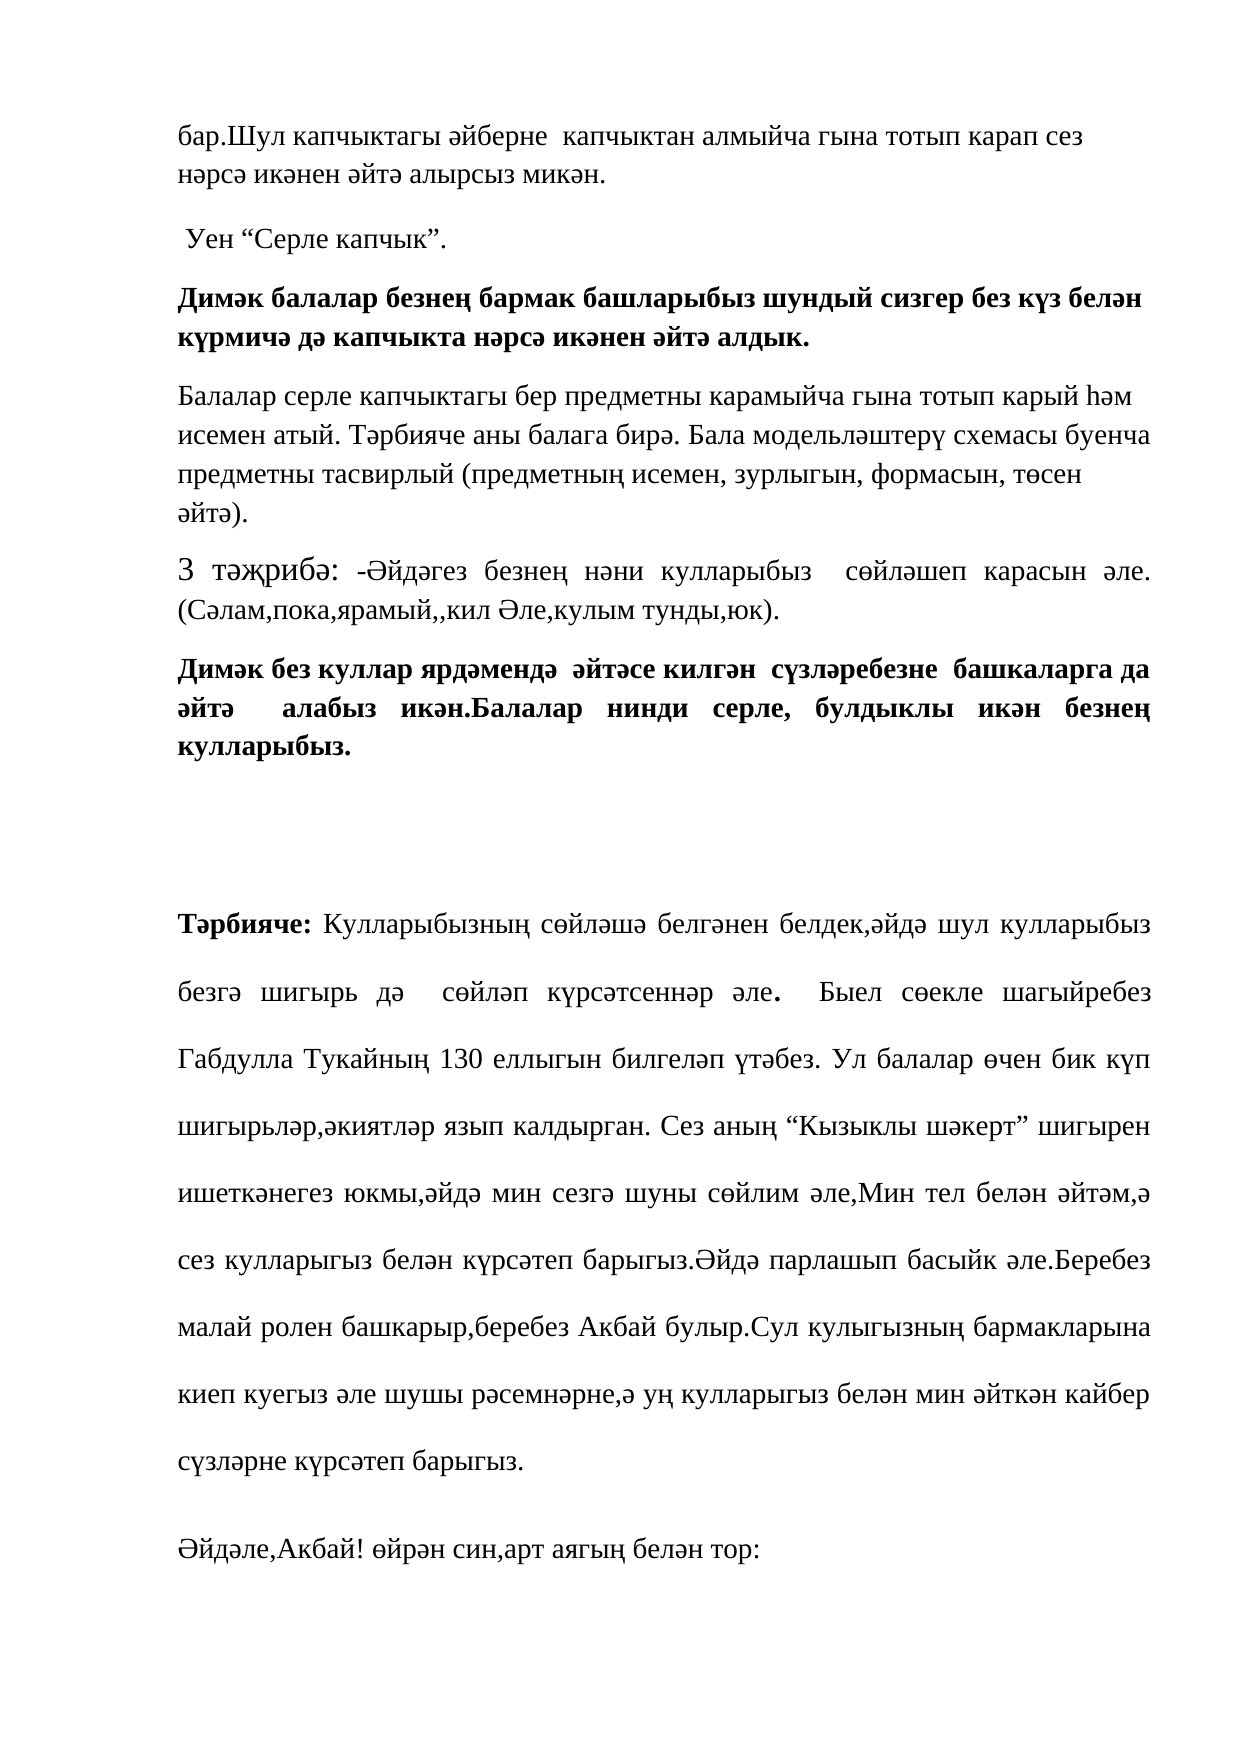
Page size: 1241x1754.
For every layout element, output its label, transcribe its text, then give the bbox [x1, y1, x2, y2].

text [177, 118, 1152, 190]
text Уен “Серле капчык”. [177, 216, 1152, 255]
text Димәк балалар безнең бармак башларыбыз шундый сизгер без күз белән күрмичә дә капчыкта нәрсә икәнен әйтә алдык. [177, 275, 1152, 353]
text Тәрбияче: Кулларыбызның сөйләшә белгәнен белдек,әйдә шул кулларыбыз безгә шигырь дә сөйләп күрсәтсеннәр әле. Быел сөекле шагыйребез Габдулла Тукайның 130 еллыгын билгеләп үтәбез. Ул балалар өчен бик күп шигырьләр,әкиятләр язып калдырган. Сез аның “Кызыклы шәкерт” шигырен ишеткәнегез юкмы,әйдә мин сезгә шуны сөйлим әле,Мин тел белән әйтәм,ә сез кулларыгыз белән күрсәтеп барыгыз.Әйдә парлашып басыйк әле.Беребез малай ролен башкарыр,беребез Акбай булыр.Сул кулыгызның бармакларына киеп куегыз әле шушы рәсемнәрне,ә уң кулларыгыз белән мин әйткән кайбер сүзләрне күрсәтеп барыгыз. [177, 907, 1152, 1477]
text Димәк без куллар ярдәмендә әйтәсе килгән сүзләребезне башкаларга да әйтә алабыз икән.Балалар нинди серле, булдыклы икән безнең кулларыбыз. [177, 651, 1152, 762]
text Әйдәле,Акбай! өйрән син,арт аягың белән тор: [177, 1531, 1152, 1565]
text 3 тәҗрибә: -Әйдәгез безнең нәни кулларыбыз сөйләшеп карасын әле. (Сәлам,пока,ярамый,,кил Әле,кулым тунды,юк). [177, 549, 1152, 626]
text Балалар серле капчыктагы бер предметны карамыйча гына тотып карый һәм исемен атый. Тәрбияче аны балага бирә. Бала модельләштерү схемасы буенча предметны тасвирлый (предметның исемен, зурлыгын, формасын, төсен әйтә). [177, 373, 1152, 529]
